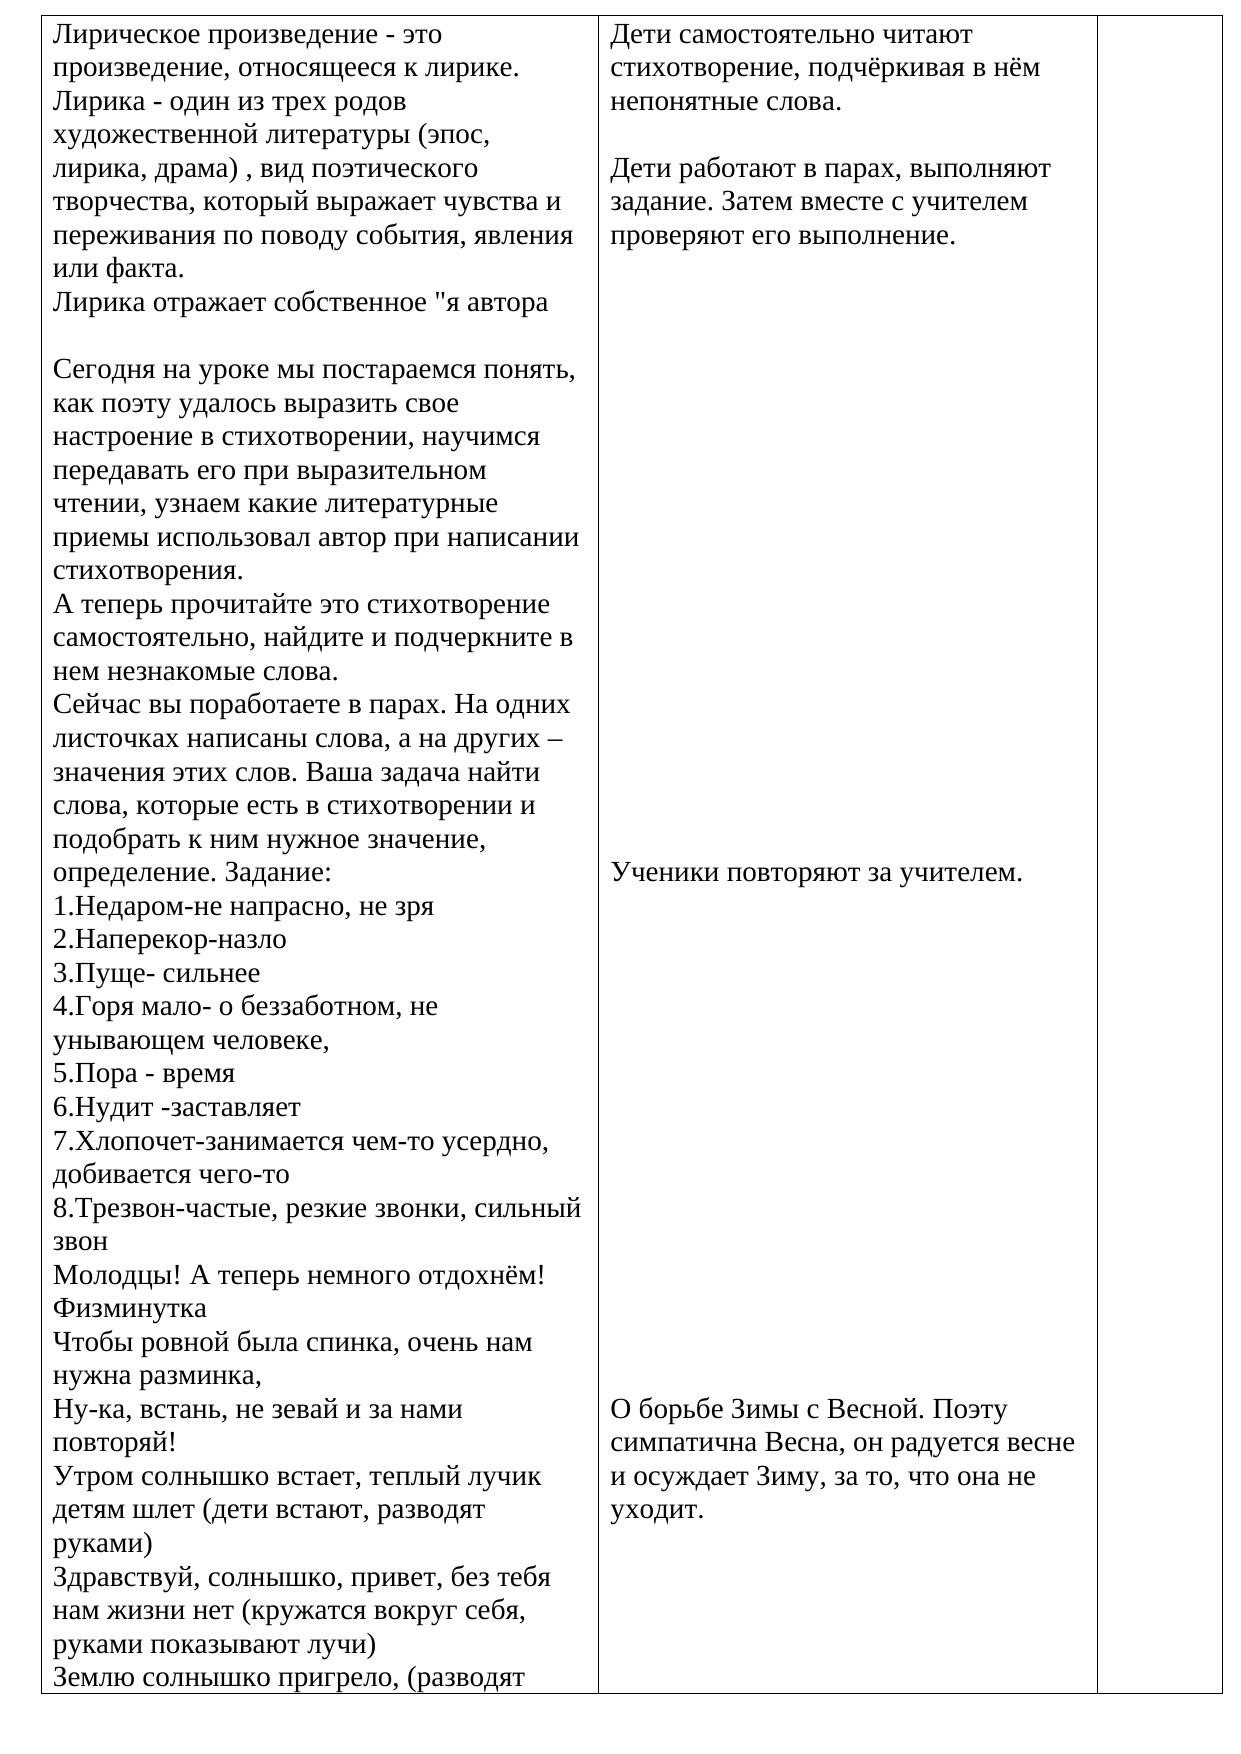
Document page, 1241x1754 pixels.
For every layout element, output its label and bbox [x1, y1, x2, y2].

table_cell [1098, 16, 1222, 1693]
table_cell [42, 16, 598, 1693]
table_cell [599, 16, 1097, 1693]
